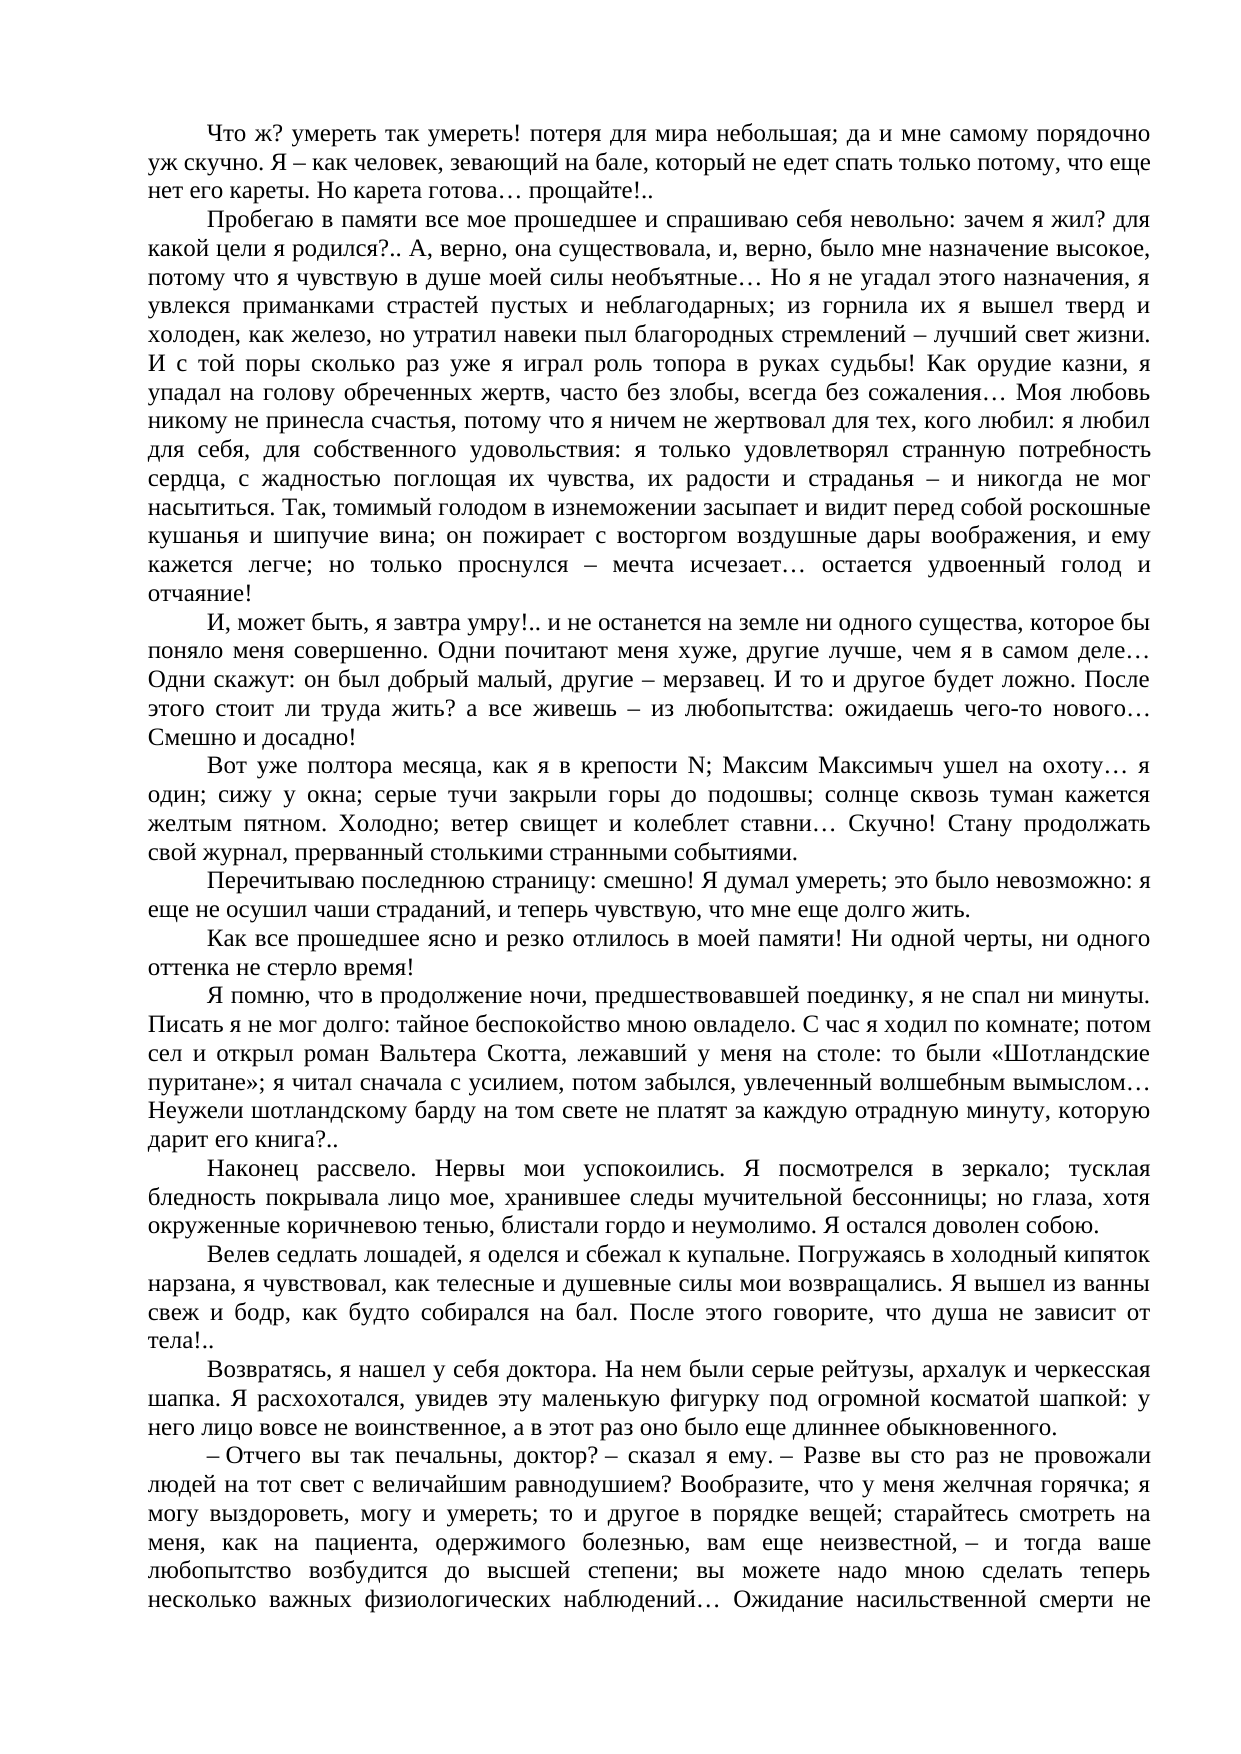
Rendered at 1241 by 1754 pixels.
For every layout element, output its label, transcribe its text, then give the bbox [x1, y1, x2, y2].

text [148, 1441, 1152, 1613]
text Я помню, что в продолжение ночи, предшествовавшей поединку, я не спал ни минуты. Писать я не мог долго: тайное беспокойство мною овладело. С час я ходил по комнате; потом сел и открыл роман Вальтера Скотта, лежавший у меня на столе: то были «Шотландские пуритане»; я читал сначала с усилием, потом забылся, увлеченный волшебным вымыслом… Неужели шотландскому барду на том свете не платят за каждую отрадную минуту, которую дарит его книга?.. [148, 981, 1152, 1153]
text Пробегаю в памяти все мое прошедшее и спрашиваю себя невольно: зачем я жил? для какой цели я родился?.. А, верно, она существовала, и, верно, было мне назначение высокое, потому что я чувствую в душе моей силы необъятные… Но я не угадал этого назначения, я увлекся приманками страстей пустых и неблагодарных; из горнила их я вышел тверд и холоден, как железо, но утратил навеки пыл благородных стремлений – лучший свет жизни. И с той поры сколько раз уже я играл роль топора в руках судьбы! Как орудие казни, я упадал на голову обреченных жертв, часто без злобы, всегда без сожаления… Моя любовь никому не принесла счастья, потому что я ничем не жертвовал для тех, кого любил: я любил для себя, для собственного удовольствия: я только удовлетворял странную потребность сердца, с жадностью поглощая их чувства, их радости и страданья – и никогда не мог насытиться. Так, томимый голодом в изнеможении засыпает и видит перед собой роскошные кушанья и шипучие вина; он пожирает с восторгом воздушные дары воображения, и ему кажется легче; но только проснулся – мечта исчезает… остается удвоенный голод и отчаяние! [148, 204, 1152, 607]
text Возвратясь, я нашел у себя доктора. На нем были серые рейтузы, архалук и черкесская шапка. Я расхохотался, увидев эту маленькую фигурку под огромной косматой шапкой: у него лицо вовсе не воинственное, а в этот раз оно было еще длиннее обыкновенного. [148, 1354, 1152, 1441]
text И, может быть, я завтра умру!.. и не останется на земле ни одного существа, которое бы поняло меня совершенно. Одни почитают меня хуже, другие лучше, чем я в самом деле… Одни скажут: он был добрый малый, другие – мерзавец. И то и другое будет ложно. После этого стоит ли труда жить? а все живешь – из любопытства: ожидаешь чего-то нового… Смешно и досадно! [148, 607, 1152, 751]
text Как все прошедшее ясно и резко отлилось в моей памяти! Ни одной черты, ни одного оттенка не стерло время! [148, 923, 1152, 981]
text Перечитываю последнюю страницу: смешно! Я думал умереть; это было невозможно: я еще не осушил чаши страданий, и теперь чувствую, что мне еще долго жить. [148, 866, 1152, 923]
text Велев седлать лошадей, я оделся и сбежал к купальне. Погружаясь в холодный кипяток нарзана, я чувствовал, как телесные и душевные силы мои возвращались. Я вышел из ванны свеж и бодр, как будто собирался на бал. После этого говорите, что душа не зависит от тела!.. [148, 1239, 1152, 1354]
text Вот уже полтора месяца, как я в крепости N; Максим Максимыч ушел на охоту… я один; сижу у окна; серые тучи закрыли горы до подошвы; солнце сквозь туман кажется желтым пятном. Холодно; ветер свищет и колеблет ставни… Скучно! Стану продолжать свой журнал, прерванный столькими странными событиями. [148, 751, 1152, 866]
text Наконец рассвело. Нервы мои успокоились. Я посмотрелся в зеркало; тусклая бледность покрывала лицо мое, хранившее следы мучительной бессонницы; но глаза, хотя окруженные коричневою тенью, блистали гордо и неумолимо. Я остался доволен собою. [148, 1153, 1152, 1239]
text Что ж? умереть так умереть! потеря для мира небольшая; да и мне самому порядочно уж скучно. Я – как человек, зевающий на бале, который не едет спать только потому, что еще нет его кареты. Но карета готова… прощайте!.. [148, 118, 1152, 204]
